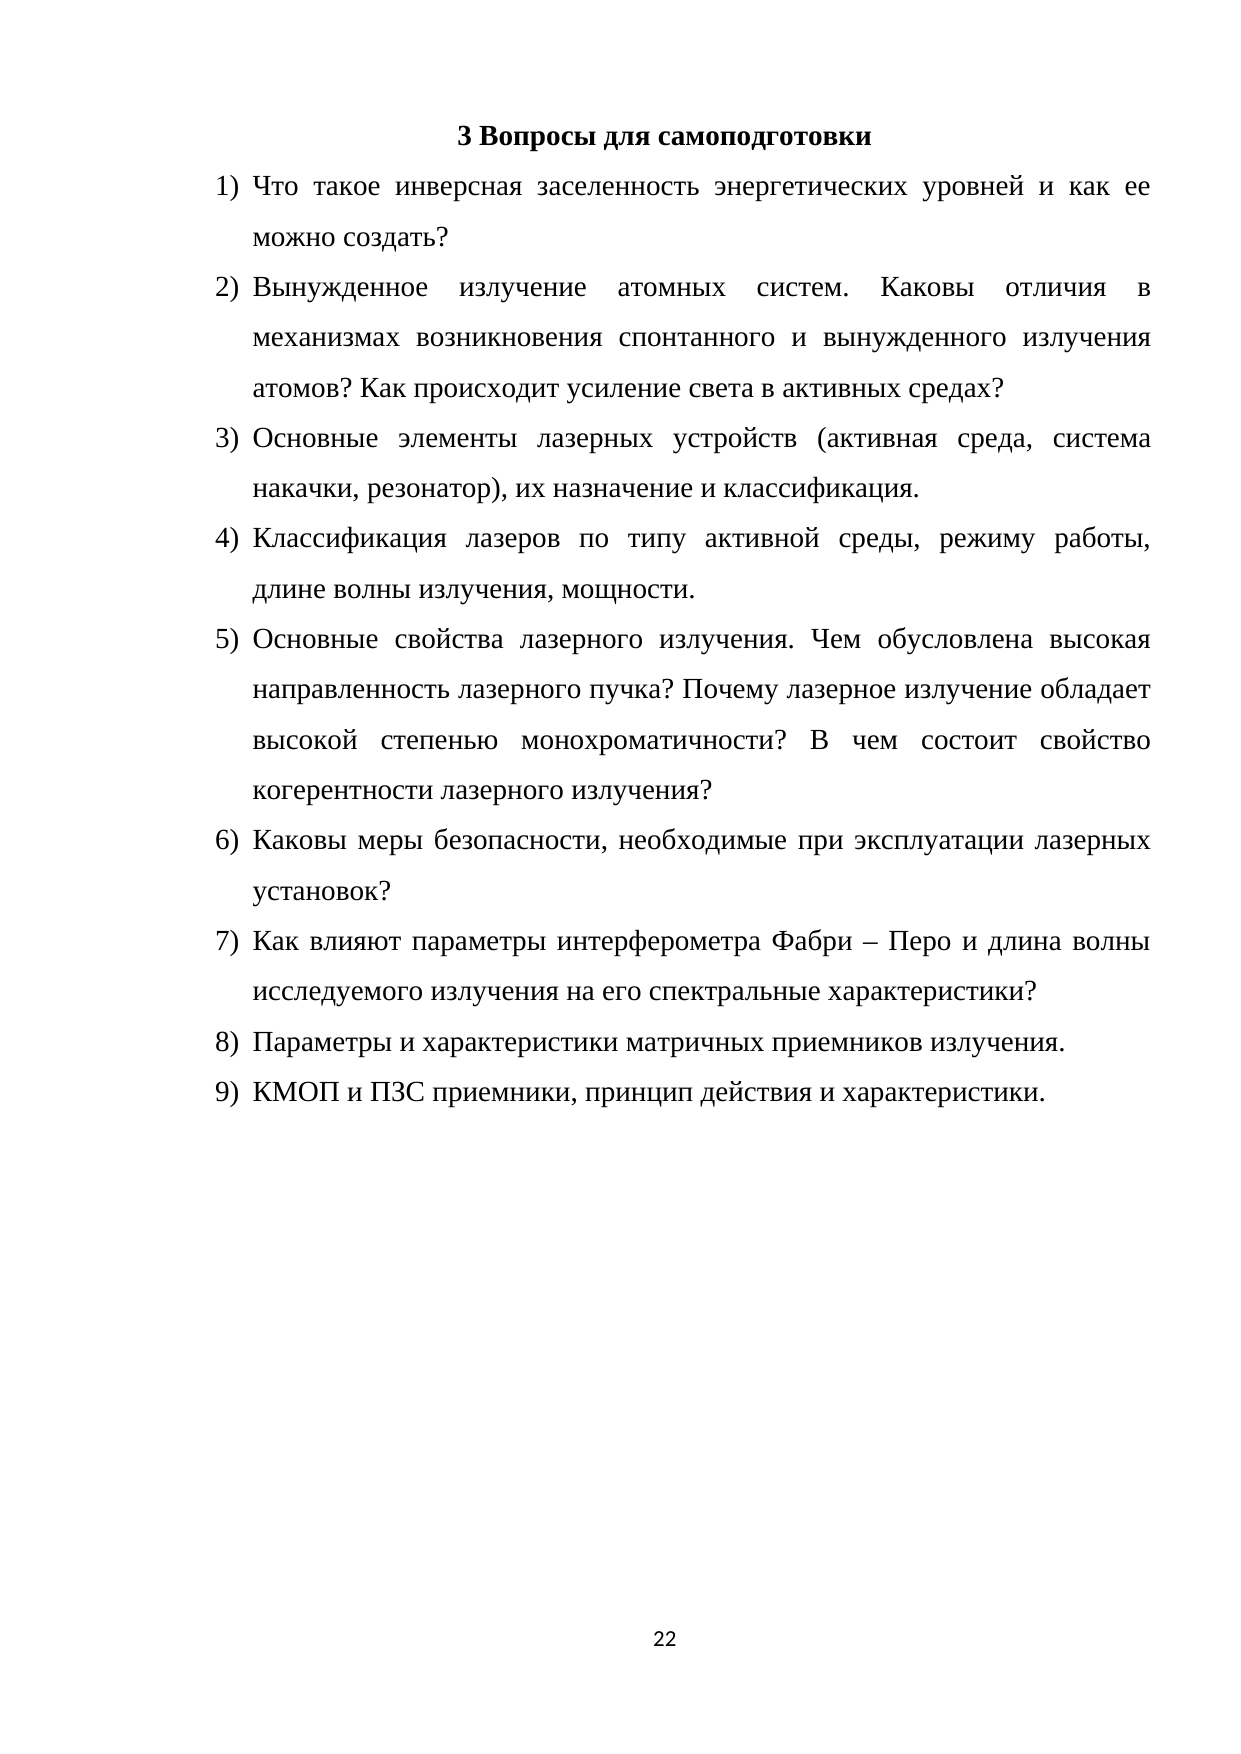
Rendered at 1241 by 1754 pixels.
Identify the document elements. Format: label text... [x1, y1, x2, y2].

list Как влияют параметры интерферометра Фабри – Перо и длина волны исследуемого излучения на его спектральные характеристики? [215, 923, 1152, 1007]
list КМОП и ПЗС приемники, принцип действия и характеристики. [215, 1074, 1152, 1108]
list Основные свойства лазерного излучения. Чем обусловлена высокая направленность лазерного пучка? Почему лазерное излучение обладает высокой степенью монохроматичности? В чем состоит свойство когерентности лазерного излучения? [215, 621, 1152, 806]
list Параметры и характеристики матричных приемников излучения. [215, 1024, 1152, 1057]
list Классификация лазеров по типу активной среды, режиму работы, длине волны излучения, мощности. [215, 521, 1152, 604]
list Вынужденное излучение атомных систем. Каковы отличия в механизмах возникновения спонтанного и вынужденного излучения атомов? Как происходит усиление света в активных средах? [215, 269, 1152, 403]
list Основные элементы лазерных устройств (активная среда, система накачки, резонатор), их назначение и классификация. [215, 420, 1152, 504]
list Каковы меры безопасности, необходимые при эксплуатации лазерных установок? [215, 822, 1152, 906]
list Что такое инверсная заселенность энергетических уровней и как ее можно создать? [215, 168, 1152, 252]
subtitle 3 Вопросы для самоподготовки [177, 118, 1152, 152]
